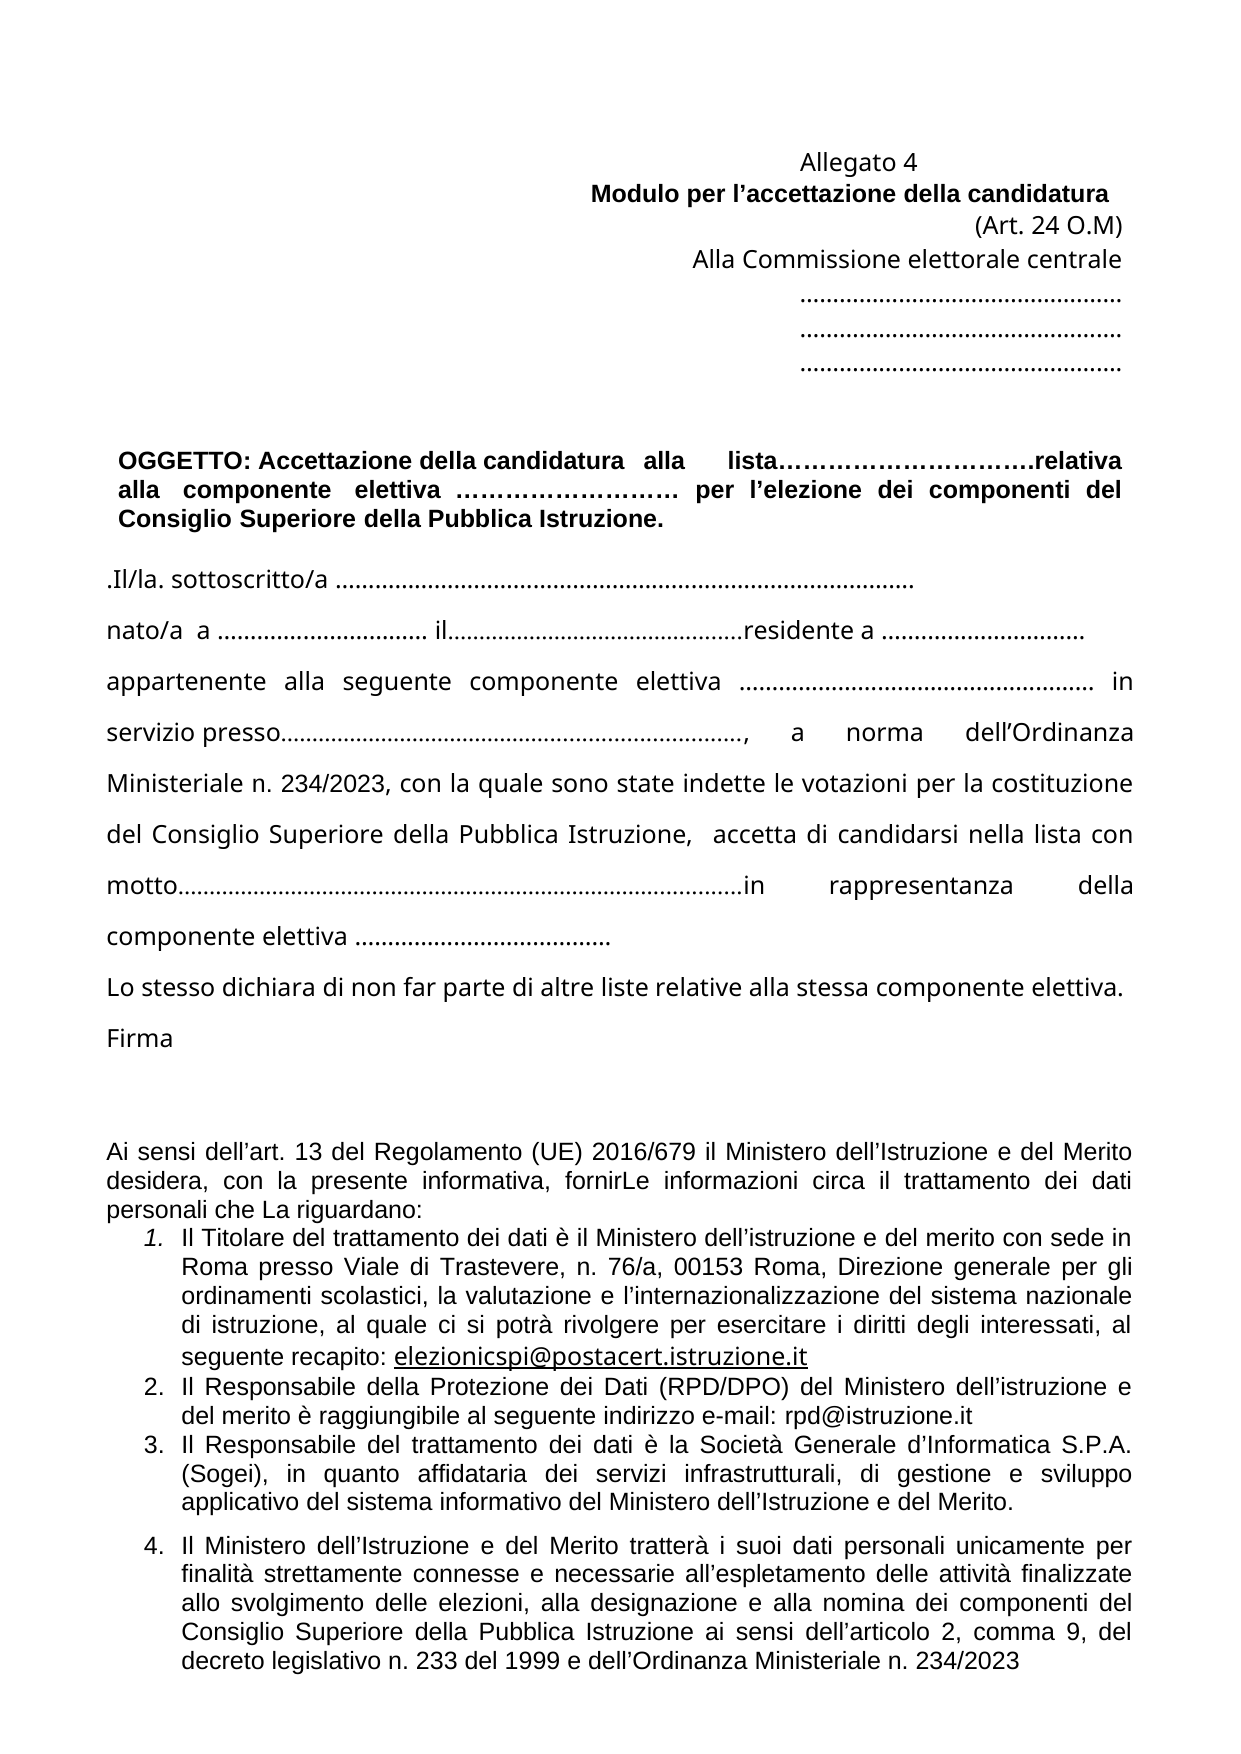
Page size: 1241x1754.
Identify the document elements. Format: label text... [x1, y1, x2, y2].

text nato/a a …………..……………… il residente a …….…………………… [106, 612, 1134, 646]
text appartenente alla seguente componente elettiva ……………………………………………… in servizio presso , a norma dell’Ordinanza Ministeriale n. 234/2023, con la quale sono state indette le votazioni per la costituzione del Consiglio Superiore della Pubblica Istruzione, accetta di candidarsi nella lista con motto in rappresentanza della componente elettiva ………………………………… [106, 663, 1134, 953]
subtitle OGGETTO: Accettazione della candidatura alla lista………………………….relativa alla componente elettiva ……………………… per l’elezione dei componenti del Consiglio Superiore della Pubblica Istruzione. [118, 446, 1122, 532]
list Il Responsabile della Protezione dei Dati (RPD/DPO) del Ministero dell’istruzione e del merito è raggiungibile al seguente indirizzo e-mail: rpd@istruzione.it [144, 1372, 1134, 1430]
text Alla Commissione elettorale centrale [106, 242, 1122, 276]
text …………………………………….…… [106, 276, 1122, 310]
text …………………………………………. [106, 344, 1122, 378]
text .Il/la. sottoscritto/a ……………………………………………………………………………. [106, 561, 1134, 595]
text …………………………………………. [106, 310, 1122, 344]
text Firma [106, 1021, 1134, 1055]
subtitle Modulo per l’accettazione della candidatura [591, 179, 1134, 208]
list Il Ministero dell’Istruzione e del Merito tratterà i suoi dati personali unicamente per finalità strettamente connesse e necessarie all’espletamento delle attività finalizzate allo svolgimento delle elezioni, alla designazione e alla nomina dei componenti del Consiglio Superiore della Pubblica Istruzione ai sensi dell’articolo 2, comma 9, del decreto legislativo n. 233 del 1999 e dell’Ordinanza Ministeriale n. 234/2023 [144, 1531, 1134, 1674]
text Allegato 4 [106, 145, 917, 179]
text Ai sensi dell’art. 13 del Regolamento (UE) 2016/679 il Ministero dell’Istruzione e del Merito desidera, con la presente informativa, fornirLe informazioni circa il trattamento dei dati personali che La riguardano: [106, 1137, 1134, 1223]
text (Art. 24 O.M) [106, 208, 1122, 242]
text Lo stesso dichiara di non far parte di altre liste relative alla stessa componente elettiva. [106, 970, 1134, 1004]
list Il Responsabile del trattamento dei dati è la Società Generale d’Informatica S.P.A. (Sogei), in quanto affidataria dei servizi infrastrutturali, di gestione e sviluppo applicativo del sistema informativo del Ministero dell’Istruzione e del Merito. [144, 1430, 1134, 1516]
list Il Titolare del trattamento dei dati è il Ministero dell’istruzione e del merito con sede in Roma presso Viale di Trastevere, n. 76/a, 00153 Roma, Direzione generale per gli ordinamenti scolastici, la valutazione e l’internazionalizzazione del sistema nazionale di istruzione, al quale ci si potrà rivolgere per esercitare i diritti degli interessati, al seguente recapito: elezionicspi@postacert.istruzione.it [144, 1223, 1134, 1372]
